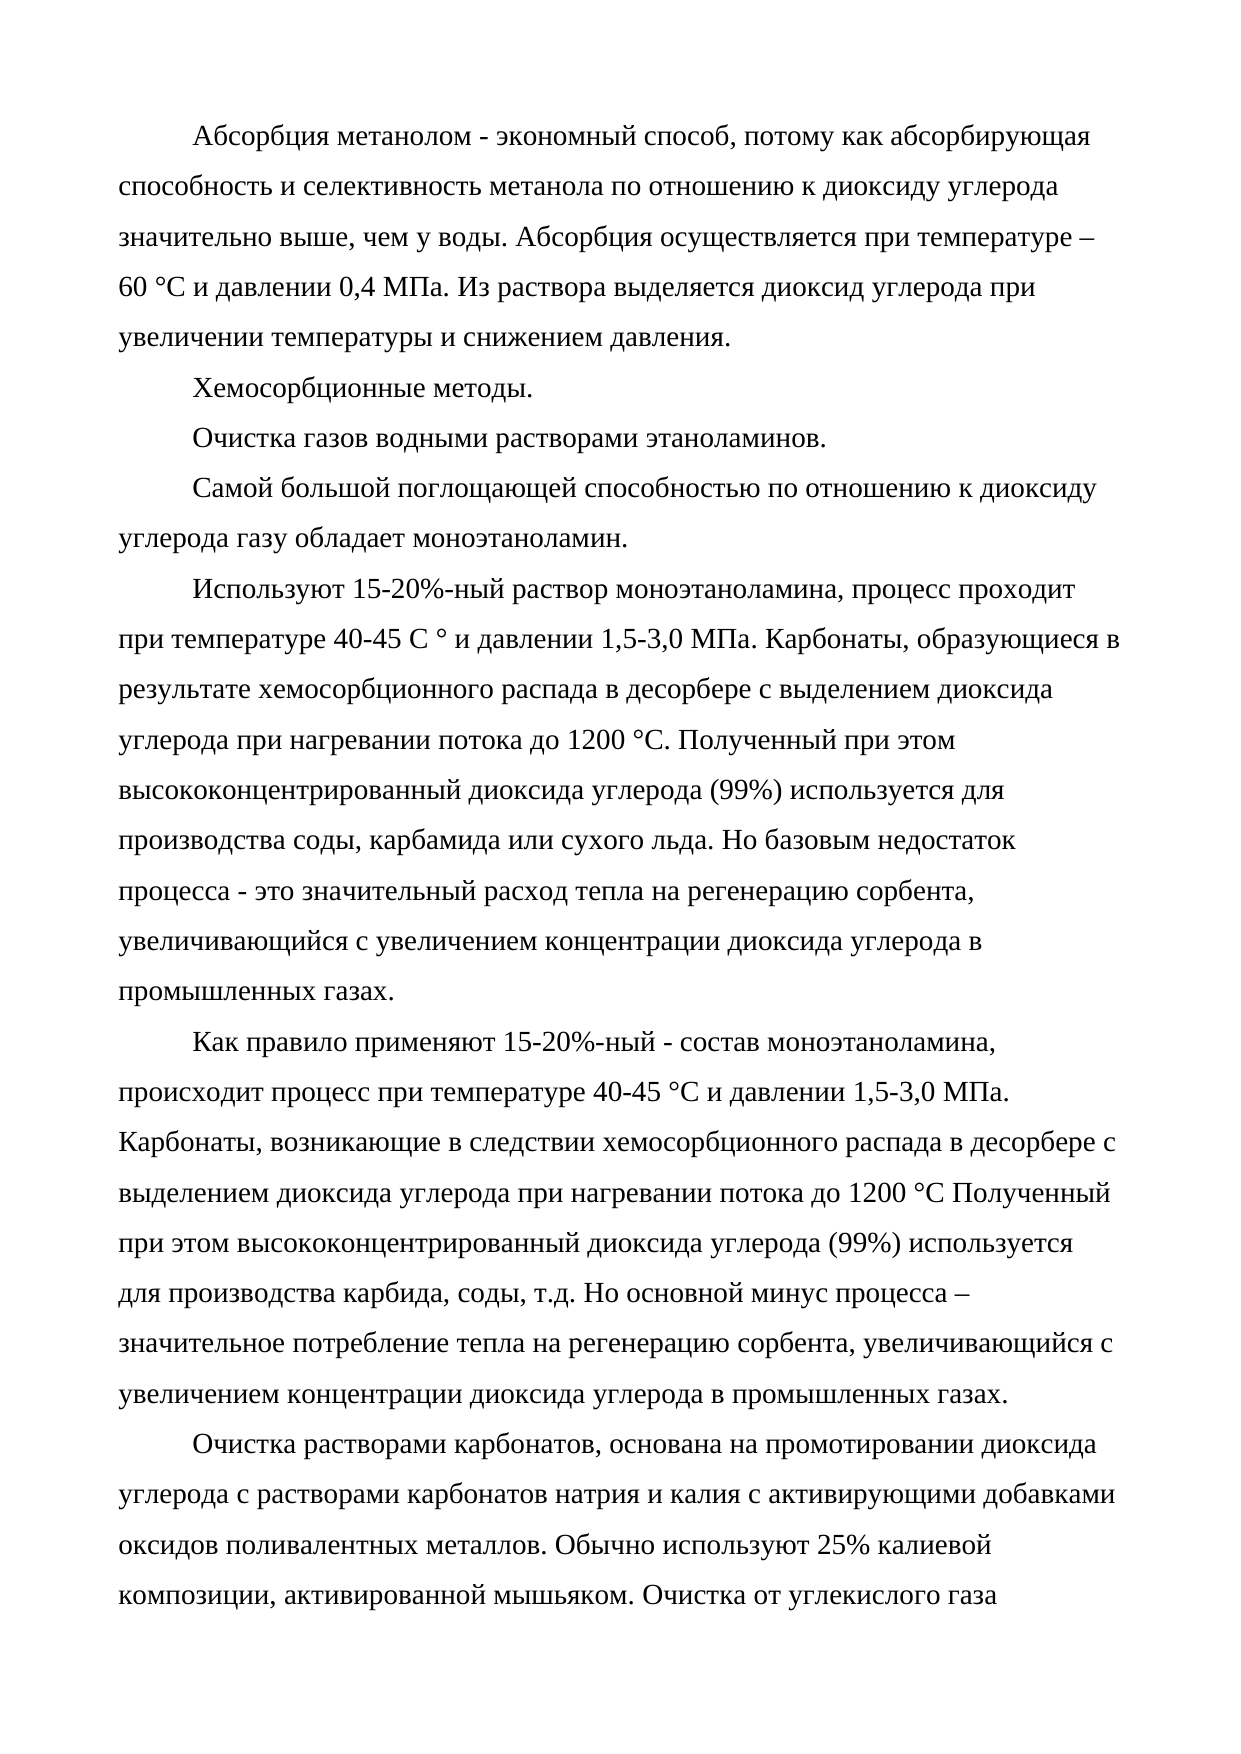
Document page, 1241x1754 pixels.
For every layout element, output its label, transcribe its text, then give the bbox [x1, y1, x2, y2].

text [118, 1426, 1122, 1611]
text Как правило применяют 15-20%-ный - состав моноэтаноламина, происходит процесс при температуре 40-45 °С и давлении 1,5-3,0 МПа. Карбонаты, возникающие в следствии хемосорбционного распада в десорбере с выделением диоксида углерода при нагревании потока до 1200 °С Полученный при этом высококонцентрированный диоксида углерода (99%) используется для производства карбида, соды, т.д. Но основной минус процесса – значительное потребление тепла на регенерацию сорбента, увеличивающийся с увеличением концентрации диоксида углерода в промышленных газах. [118, 1024, 1122, 1409]
text Очистка газов водными растворами этаноламинов. [118, 420, 1122, 453]
text Самой большой поглощающей способностью по отношению к диоксиду углерода газу обладает моноэтаноламин. [118, 470, 1122, 554]
text Хемосорбционные методы. [118, 370, 1122, 403]
text Используют 15-20%-ный раствор моноэтаноламина, процесс проходит при температуре 40-45 С ° и давлении 1,5-3,0 МПа. Карбонаты, образующиеся в результате хемосорбционного распада в десорбере с выделением диоксида углерода при нагревании потока до 1200 °С. Полученный при этом высококонцентрированный диоксида углерода (99%) используется для производства соды, карбамида или сухого льда. Но базовым недостаток процесса - это значительный расход тепла на регенерацию сорбента, увеличивающийся с увеличением концентрации диоксида углерода в промышленных газах. [118, 571, 1122, 1007]
text Абсорбция метанолом - экономный способ, потому как абсорбирующая способность и селективность метанола по отношению к диоксиду углерода значительно выше, чем у воды. Абсорбция осуществляется при температуре – 60 °С и давлении 0,4 МПа. Из раствора выделяется диоксид углерода при увеличении температуры и снижением давления. [118, 118, 1122, 353]
